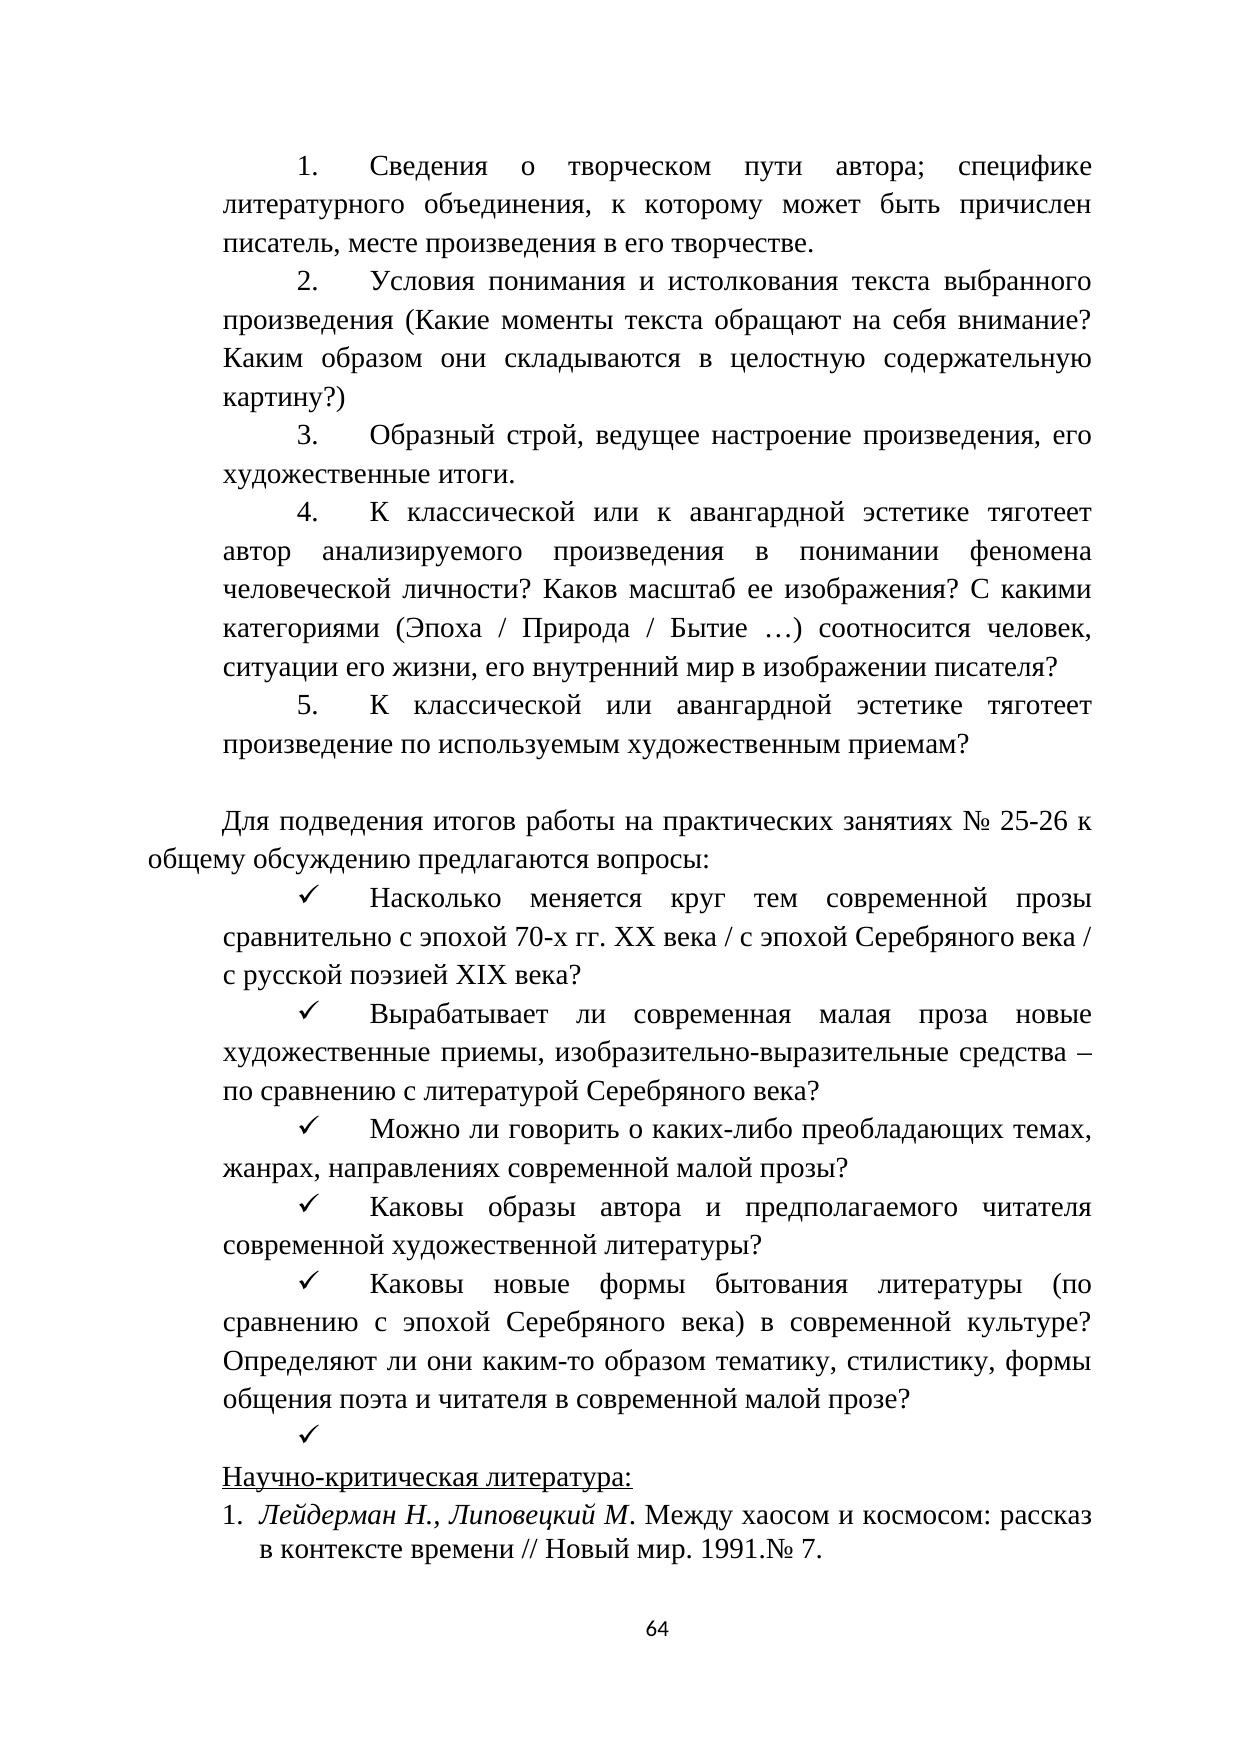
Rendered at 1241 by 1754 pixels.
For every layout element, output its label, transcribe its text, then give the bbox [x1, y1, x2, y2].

list Каковы новые формы бытования литературы (по сравнению с эпохой Серебряного века) в современной культуре? Определяют ли они каким-то образом тематику, стилистику, формы общения поэта и читателя в современной малой прозе? [223, 1266, 1092, 1415]
list Вырабатывает ли современная малая проза новые художественные приемы, изобразительно-выразительные средства – по сравнению с литературой Серебряного века? [223, 996, 1092, 1106]
list Условия понимания и истолкования текста выбранного произведения (Какие моменты текста обращают на себя внимание? Каким образом они складываются в целостную содержательную картину?) [223, 263, 1092, 412]
list Лейдерман Н., Липовецкий М. Между хаосом и космосом: рассказ в контексте времени // Новый мир. 1991.№ 7. [222, 1497, 1092, 1564]
text Для подведения итогов работы на практических занятиях № 25-26 к общему обсуждению предлагаются вопросы: [148, 803, 1092, 875]
list К классической или авангардной эстетике тяготеет произведение по используемым художественным приемам? [223, 687, 1092, 759]
list Сведения о творческом пути автора; специфике литературного объединения, к которому может быть причислен писатель, месте произведения в его творчестве. [223, 148, 1092, 258]
list Можно ли говорить о каких-либо преобладающих темах, жанрах, направлениях современной малой прозы? [223, 1111, 1092, 1184]
list Образный строй, ведущее настроение произведения, его художественные итоги. [223, 417, 1092, 489]
list Насколько меняется круг тем современной прозы сравнительно с эпохой 70-х гг. ХХ века / с эпохой Серебряного века / с русской поэзией XIX века? [223, 880, 1092, 991]
list Каковы образы автора и предполагаемого читателя современной художественной литературы? [223, 1189, 1092, 1261]
list К классической или к авангардной эстетике тяготеет автор анализируемого произведения в понимании феномена человеческой личности? Каков масштаб ее изображения? С какими категориями (Эпоха / Природа / Бытие …) соотносится человек, ситуации его жизни, его внутренний мир в изображении писателя? [223, 494, 1092, 682]
text Научно-критическая литература: [148, 1459, 1092, 1492]
